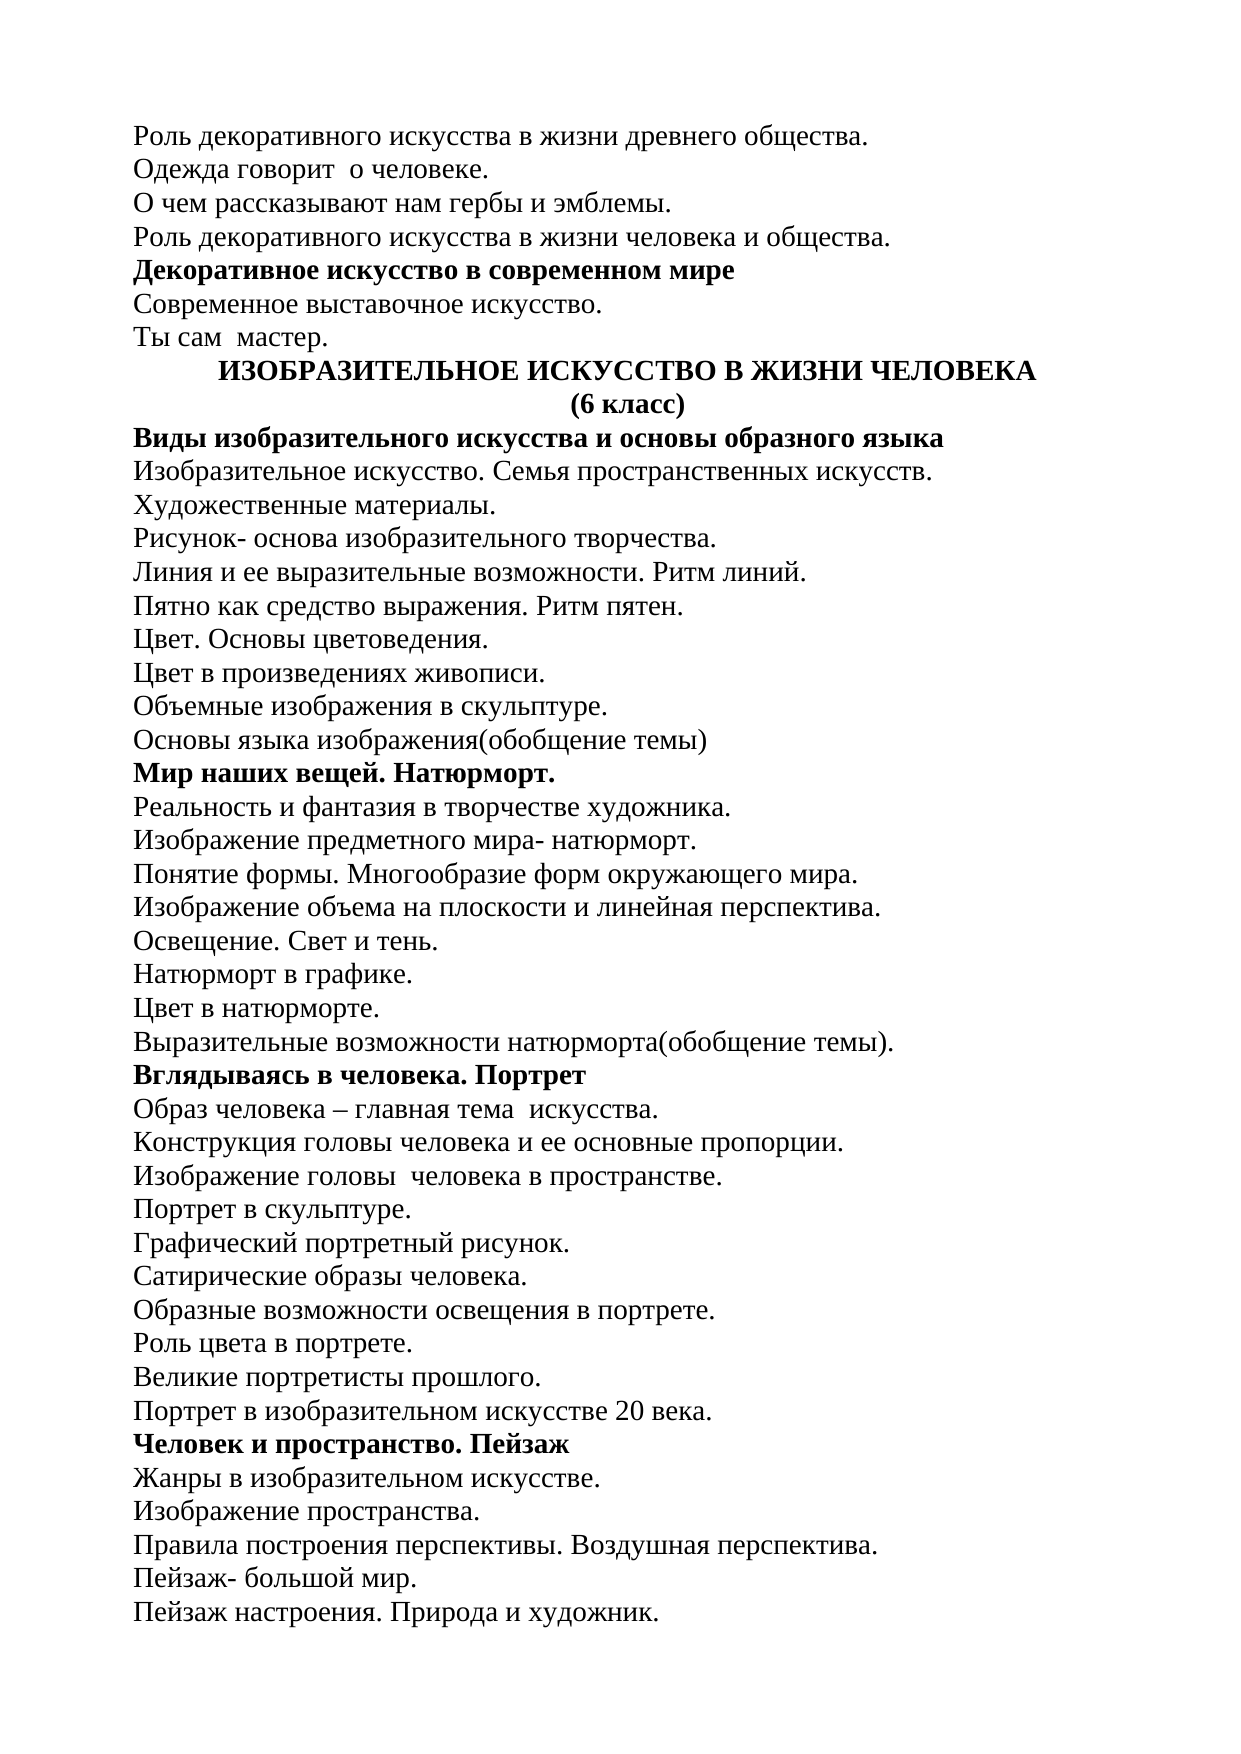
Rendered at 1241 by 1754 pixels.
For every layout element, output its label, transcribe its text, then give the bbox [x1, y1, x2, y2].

text Вглядываясь в человека. Портрет [133, 1057, 1122, 1091]
text Роль цвета в портрете. [133, 1326, 1122, 1359]
text Объемные изображения в скульптуре. [133, 688, 1122, 722]
text Изображение объема на плоскости и линейная перспектива. [133, 889, 1122, 923]
text Современное выставочное искусство. [133, 286, 1122, 319]
text Ты сам мастер. [133, 319, 1122, 353]
text Изображение пространства. [133, 1493, 1122, 1527]
text Правила построения перспективы. Воздушная перспектива. [133, 1527, 1122, 1560]
text Пейзаж настроения. Природа и художник. [133, 1594, 1122, 1627]
text Изобразительное искусство. Семья пространственных искусств. [133, 453, 1122, 487]
text Линия и ее выразительные возможности. Ритм линий. [133, 554, 1122, 588]
text Образные возможности освещения в портрете. [133, 1292, 1122, 1326]
text Портрет в изобразительном искусстве 20 века. [133, 1393, 1122, 1426]
text Пейзаж- большой мир. [133, 1560, 1122, 1594]
text Цвет в натюрморте. [133, 990, 1122, 1024]
text Образ человека – главная тема искусства. [133, 1091, 1122, 1124]
text Виды изобразительного искусства и основы образного языка [133, 420, 1122, 453]
text Роль декоративного искусства в жизни древнего общества. [133, 118, 1122, 152]
text Понятие формы. Многообразие форм окружающего мира. [133, 856, 1122, 889]
text Мир наших вещей. Натюрморт. [133, 755, 1122, 789]
text Художественные материалы. [133, 487, 1122, 521]
text Одежда говорит о человеке. [133, 152, 1122, 185]
text Конструкция головы человека и ее основные пропорции. [133, 1124, 1122, 1158]
text (6 класс) [133, 386, 1122, 420]
text Графический портретный рисунок. [133, 1225, 1122, 1258]
text Изображение головы человека в пространстве. [133, 1158, 1122, 1191]
text Цвет. Основы цветоведения. [133, 621, 1122, 655]
text Основы языка изображения(обобщение темы) [133, 722, 1122, 755]
text Цвет в произведениях живописи. [133, 655, 1122, 688]
text Рисунок- основа изобразительного творчества. [133, 521, 1122, 554]
text ИЗОБРАЗИТЕЛЬНОЕ ИСКУССТВО В ЖИЗНИ ЧЕЛОВЕКА [133, 353, 1122, 386]
text Освещение. Свет и тень. [133, 923, 1122, 957]
text Сатирические образы человека. [133, 1258, 1122, 1292]
text Натюрморт в графике. [133, 957, 1122, 990]
text Жанры в изобразительном искусстве. [133, 1460, 1122, 1493]
text Портрет в скульптуре. [133, 1191, 1122, 1225]
text Декоративное искусство в современном мире [133, 252, 1122, 286]
text Выразительные возможности натюрморта(обобщение темы). [133, 1024, 1122, 1057]
text Реальность и фантазия в творчестве художника. [133, 789, 1122, 822]
text Человек и пространство. Пейзаж [133, 1426, 1122, 1460]
text Пятно как средство выражения. Ритм пятен. [133, 588, 1122, 621]
text О чем рассказывают нам гербы и эмблемы. [133, 185, 1122, 219]
text Изображение предметного мира- натюрморт. [133, 822, 1122, 856]
text Роль декоративного искусства в жизни человека и общества. [133, 219, 1122, 252]
text Великие портретисты прошлого. [133, 1359, 1122, 1393]
